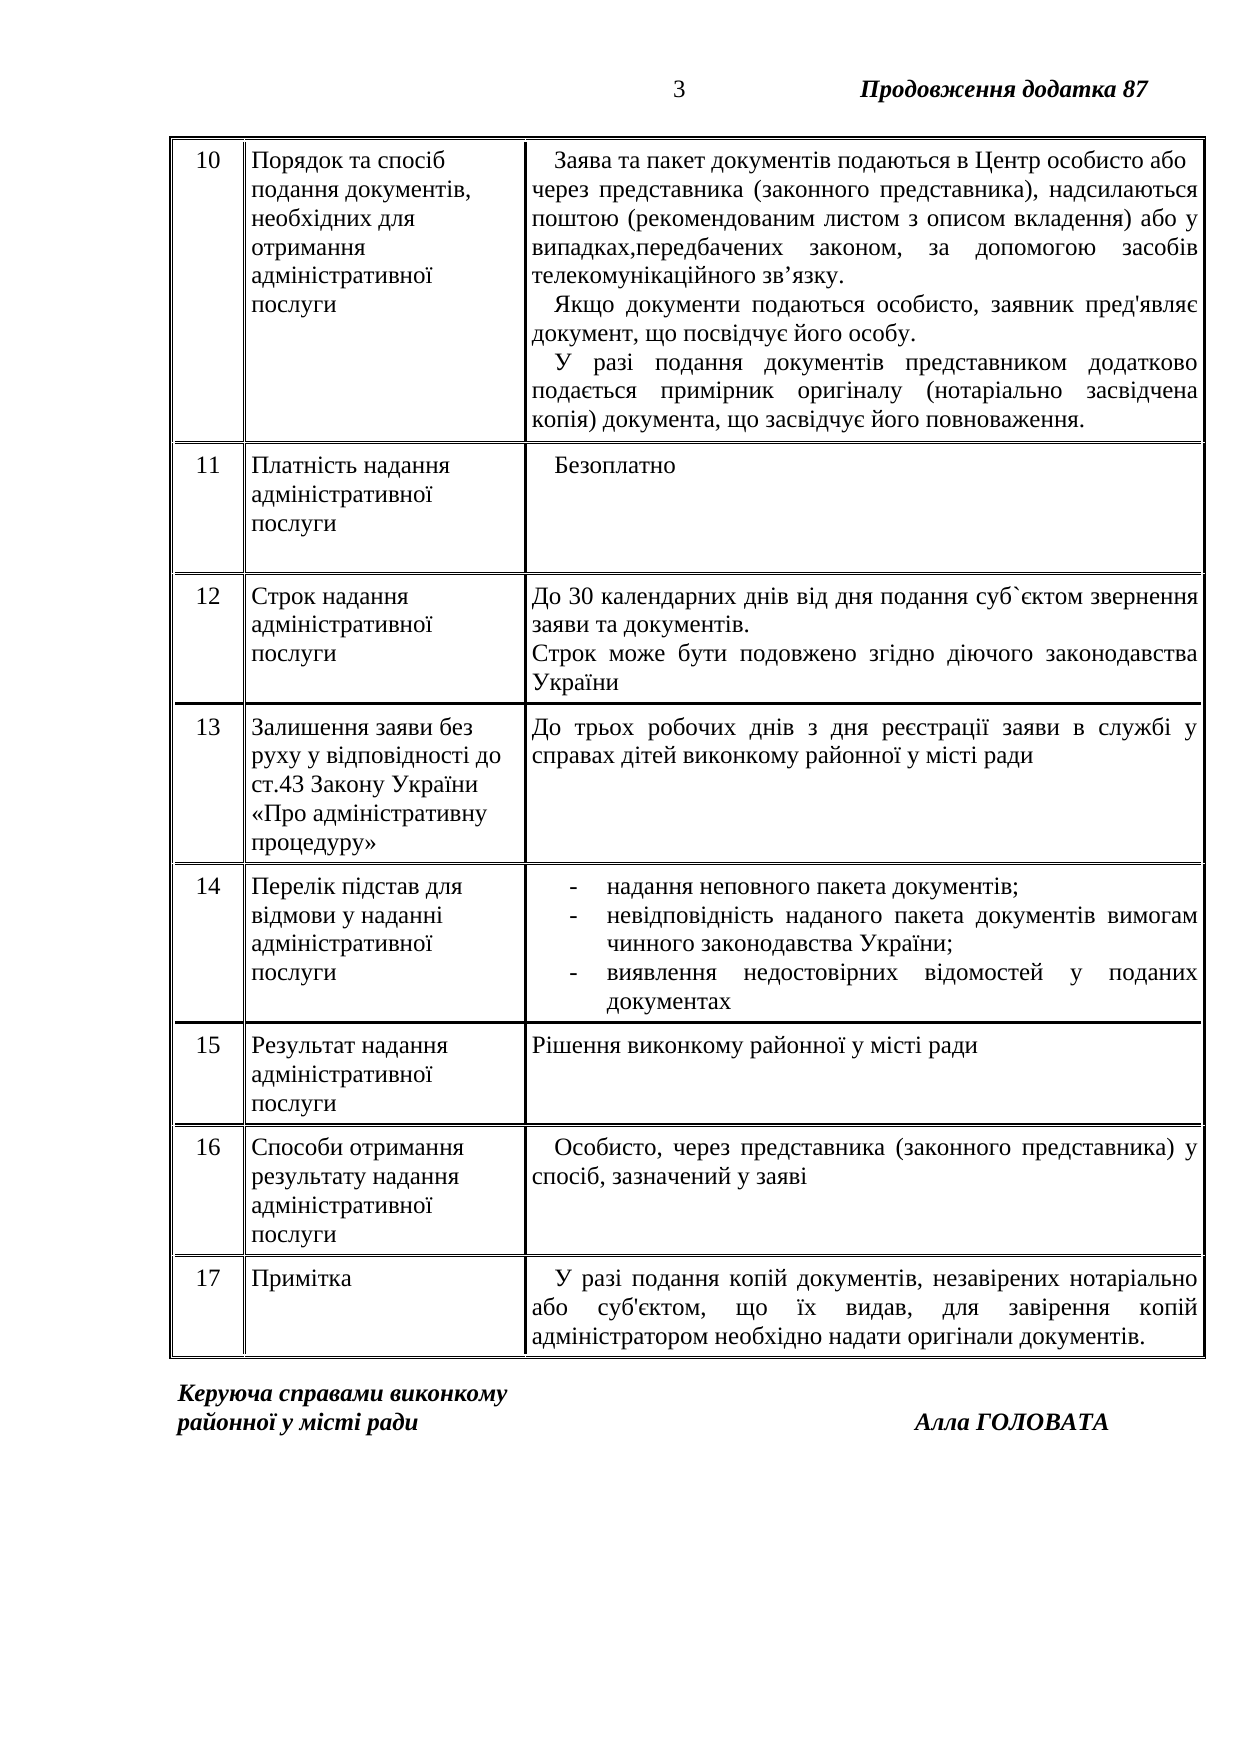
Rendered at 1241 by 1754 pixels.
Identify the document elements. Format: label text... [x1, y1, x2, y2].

table_cell Платність надання адміністративної послуги [246, 444, 524, 571]
table_cell 15 [173, 1021, 243, 1123]
table_cell Заява та пакет документів подаються в Центр особисто або через представника (законного представника), надсилаються поштою (рекомендованим листом з описом вкладення) або у випадках,передбачених законом, за допомогою засобів телекомунікаційного зв’язку. Якщо документи подаються особисто, заявник пред'являє документ, що посвідчує його особу. У разі подання документів представником додатково подається примірник оригіналу (нотаріально засвідчена копія) документа, що засвідчує його повноваження. [525, 140, 1203, 441]
table_cell 11 [171, 441, 245, 571]
table_cell У разі подання копій документів, незавірених нотаріально або суб'єктом, що їх видав, для завірення копій адміністратором необхідно надати оригінали документів. [525, 1254, 1204, 1356]
table_cell Примітка [245, 1257, 525, 1356]
table_cell До 30 календарних днів від дня подання суб`єктом звернення заяви та документів. Строк може бути подовжено згідно діючого законодавства України [527, 571, 1204, 702]
table_cell Безоплатно [525, 441, 1204, 571]
table_cell Рішення виконкому районної у місті ради [527, 1021, 1203, 1123]
table_cell Результат надання адміністративної послуги [246, 1024, 524, 1123]
table_cell надання неповного пакета документів; невідповідність наданого пакета документів вимогам чинного законодавства України; виявлення недостовірних відомостей у поданих документах [525, 862, 1204, 1021]
text Керуюча справами виконкому [177, 1378, 1181, 1407]
table_cell До трьох робочих днів з дня реєстрації заяви в службі у справах дітей виконкому районної у місті ради [527, 702, 1203, 862]
table_cell 17 [171, 1254, 245, 1356]
table_cell Порядок та спосіб подання документів, необхідних для отримання адміністративної послуги [245, 140, 525, 441]
table_cell Способи отримання результату надання адміністративної послуги [246, 1127, 524, 1254]
table_cell Строк надання адміністративної послуги [246, 575, 524, 702]
table_cell 14 [171, 862, 245, 1021]
table_cell Особисто, через представника (законного представника) у спосіб, зазначений у заяві [527, 1123, 1204, 1254]
table_cell 13 [173, 702, 243, 862]
table_cell 16 [173, 1123, 243, 1254]
text районної у місті ради Алла ГОЛОВАТА [177, 1407, 1181, 1436]
table_cell Залишення заяви без руху у відповідності до ст.43 Закону України «Про адміністративну процедуру» [246, 705, 524, 862]
table_cell 12 [173, 571, 243, 702]
table_cell Перелік підстав для відмови у наданні адміністративної послуги [246, 865, 524, 1021]
table_cell 10 [173, 140, 245, 441]
